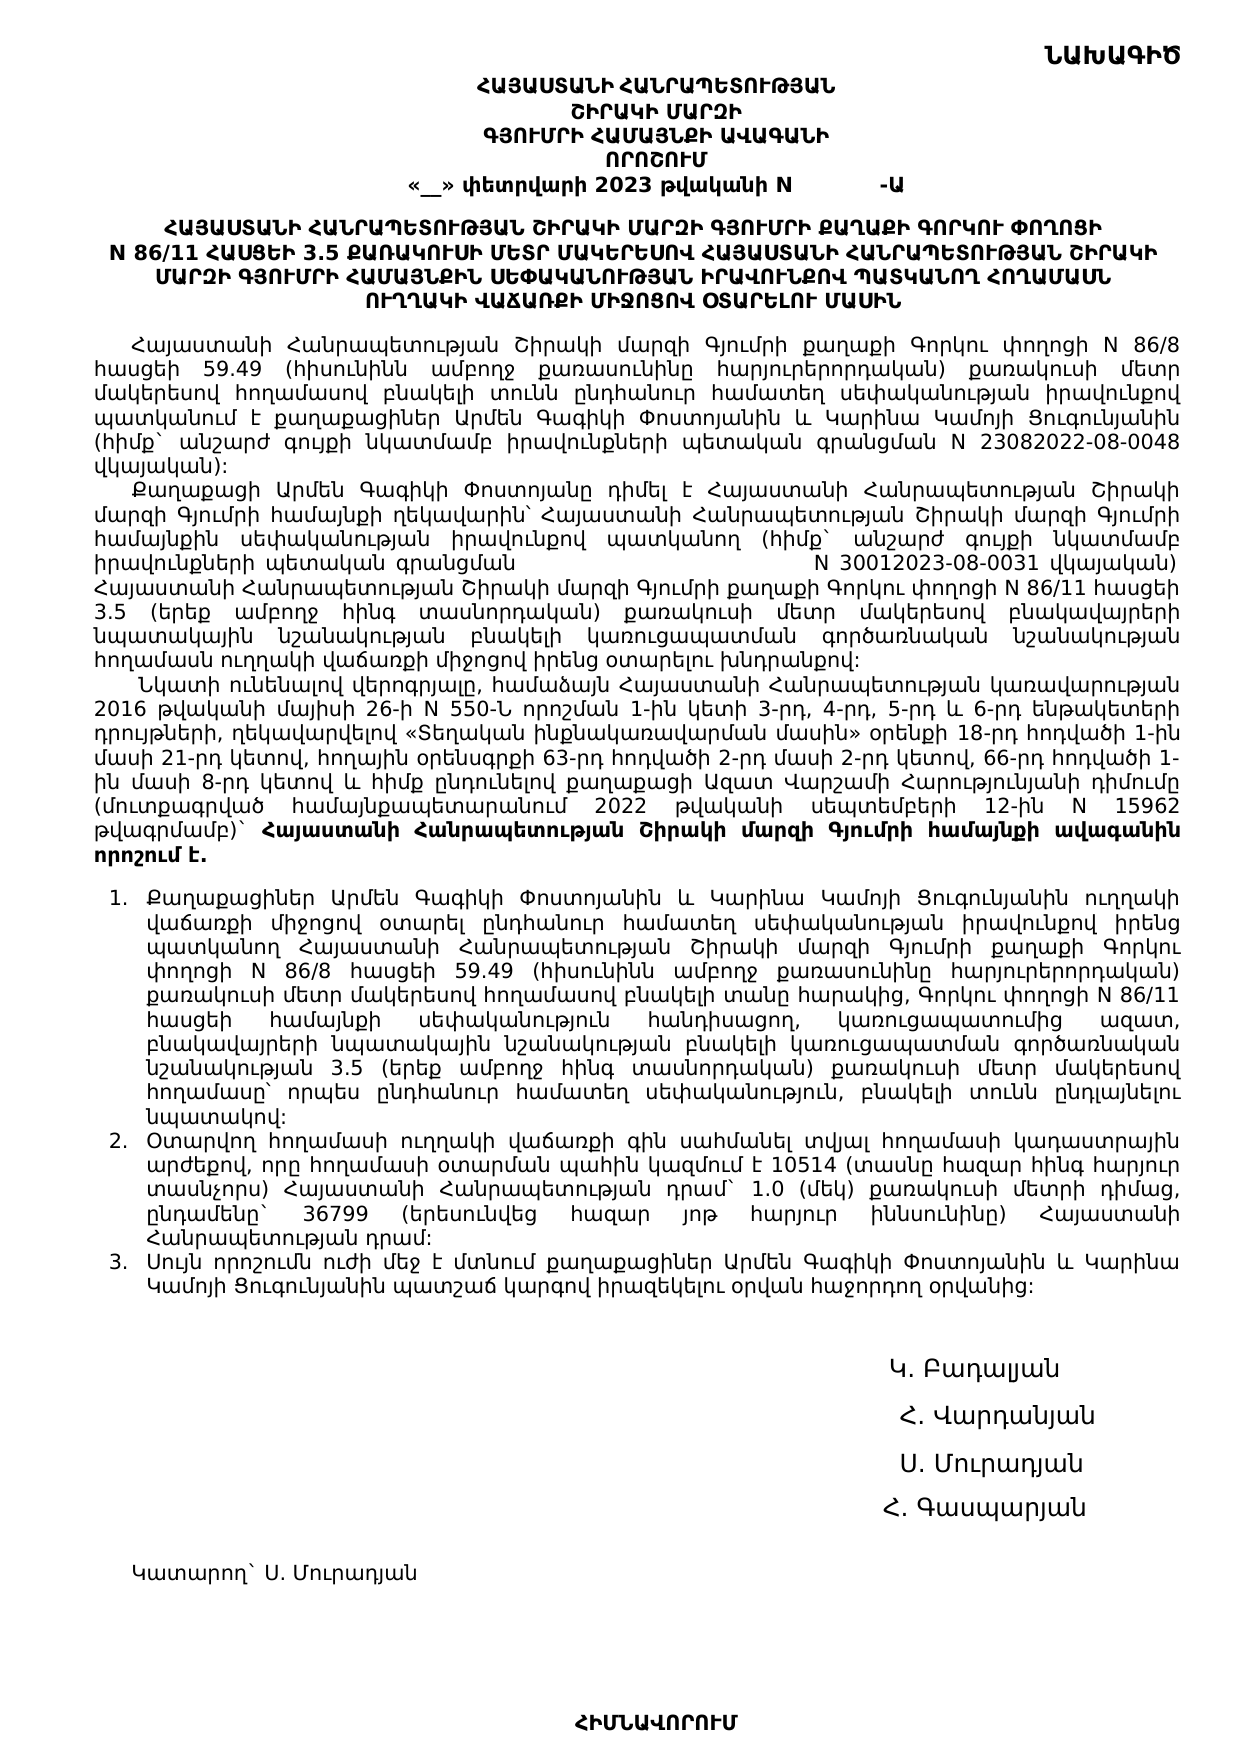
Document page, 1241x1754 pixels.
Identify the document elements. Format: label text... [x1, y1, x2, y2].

text ՀԱՅԱՍՏԱՆԻ ՀԱՆՐԱՊԵՏՈՒԹՅԱՆ ՇԻՐԱԿԻ ՄԱՐԶԻ ԳՅՈՒՄՐԻ ՔԱՂԱՔԻ ԳՈՐԿՈՒ ՓՈՂՈՑԻ N 86/11 ՀԱՍՑԵԻ 3.5 ՔԱՌԱԿՈՒՍԻ ՄԵՏՐ ՄԱԿԵՐԵՍՈՎ ՀԱՅԱՍՏԱՆԻ ՀԱՆՐԱՊԵՏՈՒԹՅԱՆ ՇԻՐԱԿԻ ՄԱՐԶԻ ԳՅՈՒՄՐԻ ՀԱՄԱՅՆՔԻՆ ՍԵՓԱԿԱՆՈՒԹՅԱՆ ԻՐԱՎՈՒՆՔՈՎ ՊԱՏԿԱՆՈՂ ՀՈՂԱՄԱՍՆ ՈՒՂՂԱԿԻ ՎԱՃԱՌՔԻ ՄԻՋՈՑՈՎ ՕՏԱՐԵԼՈՒ ՄԱՍԻՆ [87, 216, 1180, 313]
text ՇԻՐԱԿԻ ՄԱՐԶԻ [131, 100, 1181, 124]
list Սույն որոշումն ուժի մեջ է մտնում քաղաքացիներ Արմեն Գագիկի Փոստոյանին և Կարինա Կամոյի Ցուգունյանին պատշաճ կարգով իրազեկելու օրվան հաջորդող օրվանից: [108, 1250, 1181, 1299]
text Կատարող` Ս. Մուրադյան [131, 1561, 1181, 1585]
text Քաղաքացի Արմեն Գագիկի Փոստոյանը դիմել է Հայաստանի Հանրապետության Շիրակի մարզի Գյումրի համայնքի ղեկավարին՝ Հայաստանի Հանրապետության Շիրակի մարզի Գյումրի համայնքին սեփականության իրավունքով պատկանող (հիմք` անշարժ գույքի նկատմամբ իրավունքների պետական գրանցման N 30012023-08-0031 վկայական) Հայաստանի Հանրապետության Շիրակի մարզի Գյումրի քաղաքի Գորկու փողոցի N 86/11 հասցեի 3.5 (երեք ամբողջ հինգ տասնորդական) քառակուսի մետր մակերեսով բնակավայրերի նպատակային նշանակության բնակելի կառուցապատման գործառնական նշանակության հողամասն ուղղակի վաճառքի միջոցով իրենց օտարելու խնդրանքով: [94, 478, 1181, 673]
text «__» փետրվարի 2023 թվականի N -Ա [131, 173, 1181, 197]
list Օտարվող հողամասի ուղղակի վաճառքի գին սահմանել տվյալ հողամասի կադաստրային արժեքով, որը հողամասի օտարման պահին կազմում է 10514 (տասնը հազար հինգ հարյուր տասնչորս) Հայաստանի Հանրապետության դրամ` 1.0 (մեկ) քառակուսի մետրի դիմաց, ընդամենը` 36799 (երեսունվեց հազար յոթ հարյուր իննսունինը) Հայաստանի Հանրապետության դրամ: [108, 1129, 1181, 1250]
text ՀԱՅԱՍՏԱՆԻ ՀԱՆՐԱՊԵՏՈՒԹՅԱՆ [131, 72, 1181, 100]
text Հայաստանի Հանրապետության Շիրակի մարզի Գյումրի քաղաքի Գորկու փողոցի N 86/8 հասցեի 59.49 (հիսունինն ամբողջ քառասունինը հարյուրերորդական) քառակուսի մետր մակերեսով հողամասով բնակելի տունն ընդհանուր համատեղ սեփականության իրավունքով պատկանում է քաղաքացիներ Արմեն Գագիկի Փոստոյանին և Կարինա Կամոյի Ցուգունյանին (հիմք` անշարժ գույքի նկատմամբ իրավունքների պետական գրանցման N 23082022-08-0048 վկայական): [94, 333, 1181, 478]
text ՈՐՈՇՈՒՄ [131, 148, 1181, 173]
text Կ. Բադալյան [131, 1354, 1181, 1383]
list Քաղաքացիներ Արմեն Գագիկի Փոստոյանին և Կարինա Կամոյի Ցուգունյանին ուղղակի վաճառքի միջոցով օտարել ընդհանուր համատեղ սեփականության իրավունքով իրենց պատկանող Հայաստանի Հանրապետության Շիրակի մարզի Գյումրի քաղաքի Գորկու փողոցի N 86/8 հասցեի 59.49 (հիսունինն ամբողջ քառասունինը հարյուրերորդական) քառակուսի մետր մակերեսով հողամասով բնակելի տանը հարակից, Գորկու փողոցի N 86/11 հասցեի համայնքի սեփականություն հանդիսացող, կառուցապատումից ազատ, բնակավայրերի նպատակային նշանակության բնակելի կառուցապատման գործառնական նշանակության 3.5 (երեք ամբողջ հինգ տասնորդական) քառակուսի մետր մակերեսով հողամասը՝ որպես ընդհանուր համատեղ սեփականություն, բնակելի տունն ընդլայնելու նպատակով: [108, 886, 1181, 1129]
text Հ. Վարդանյան [581, 1398, 1181, 1432]
text Նկատի ունենալով վերոգրյալը, համաձայն Հայաստանի Հանրապետության կառավարության 2016 թվականի մայիսի 26-ի N 550-Ն որոշման 1-ին կետի 3-րդ, 4-րդ, 5-րդ և 6-րդ ենթակետերի դրույթների, ղեկավարվելով «Տեղական ինքնակառավարման մասին» օրենքի 18-րդ հոդվածի 1-ին մասի 21-րդ կետով, հողային օրենսգրքի 63-րդ հոդվածի 2-րդ մասի 2-րդ կետով, 66-րդ հոդվածի 1-ին մասի 8-րդ կետով և հիմք ընդունելով քաղաքացի Ազատ Վարշամի Հարությունյանի դիմումը (մուտքագրված համայնքապետարանում 2022 թվականի սեպտեմբերի 12-ին N 15962 թվագրմամբ)` Հայաստանի Հանրապետության Շիրակի մարզի Գյումրի համայնքի ավագանին որոշում է. [87, 673, 1181, 867]
text ԳՅՈՒՄՐԻ ՀԱՄԱՅՆՔԻ ԱՎԱԳԱՆԻ [131, 124, 1181, 148]
text ՆԱԽԱԳԻԾ [131, 37, 1181, 72]
text Հ. Գասպարյան [581, 1493, 1181, 1522]
text Ս. Մուրադյան [581, 1449, 1181, 1478]
text ՀԻՄՆԱՎՈՐՈՒՄ [131, 1711, 1181, 1735]
